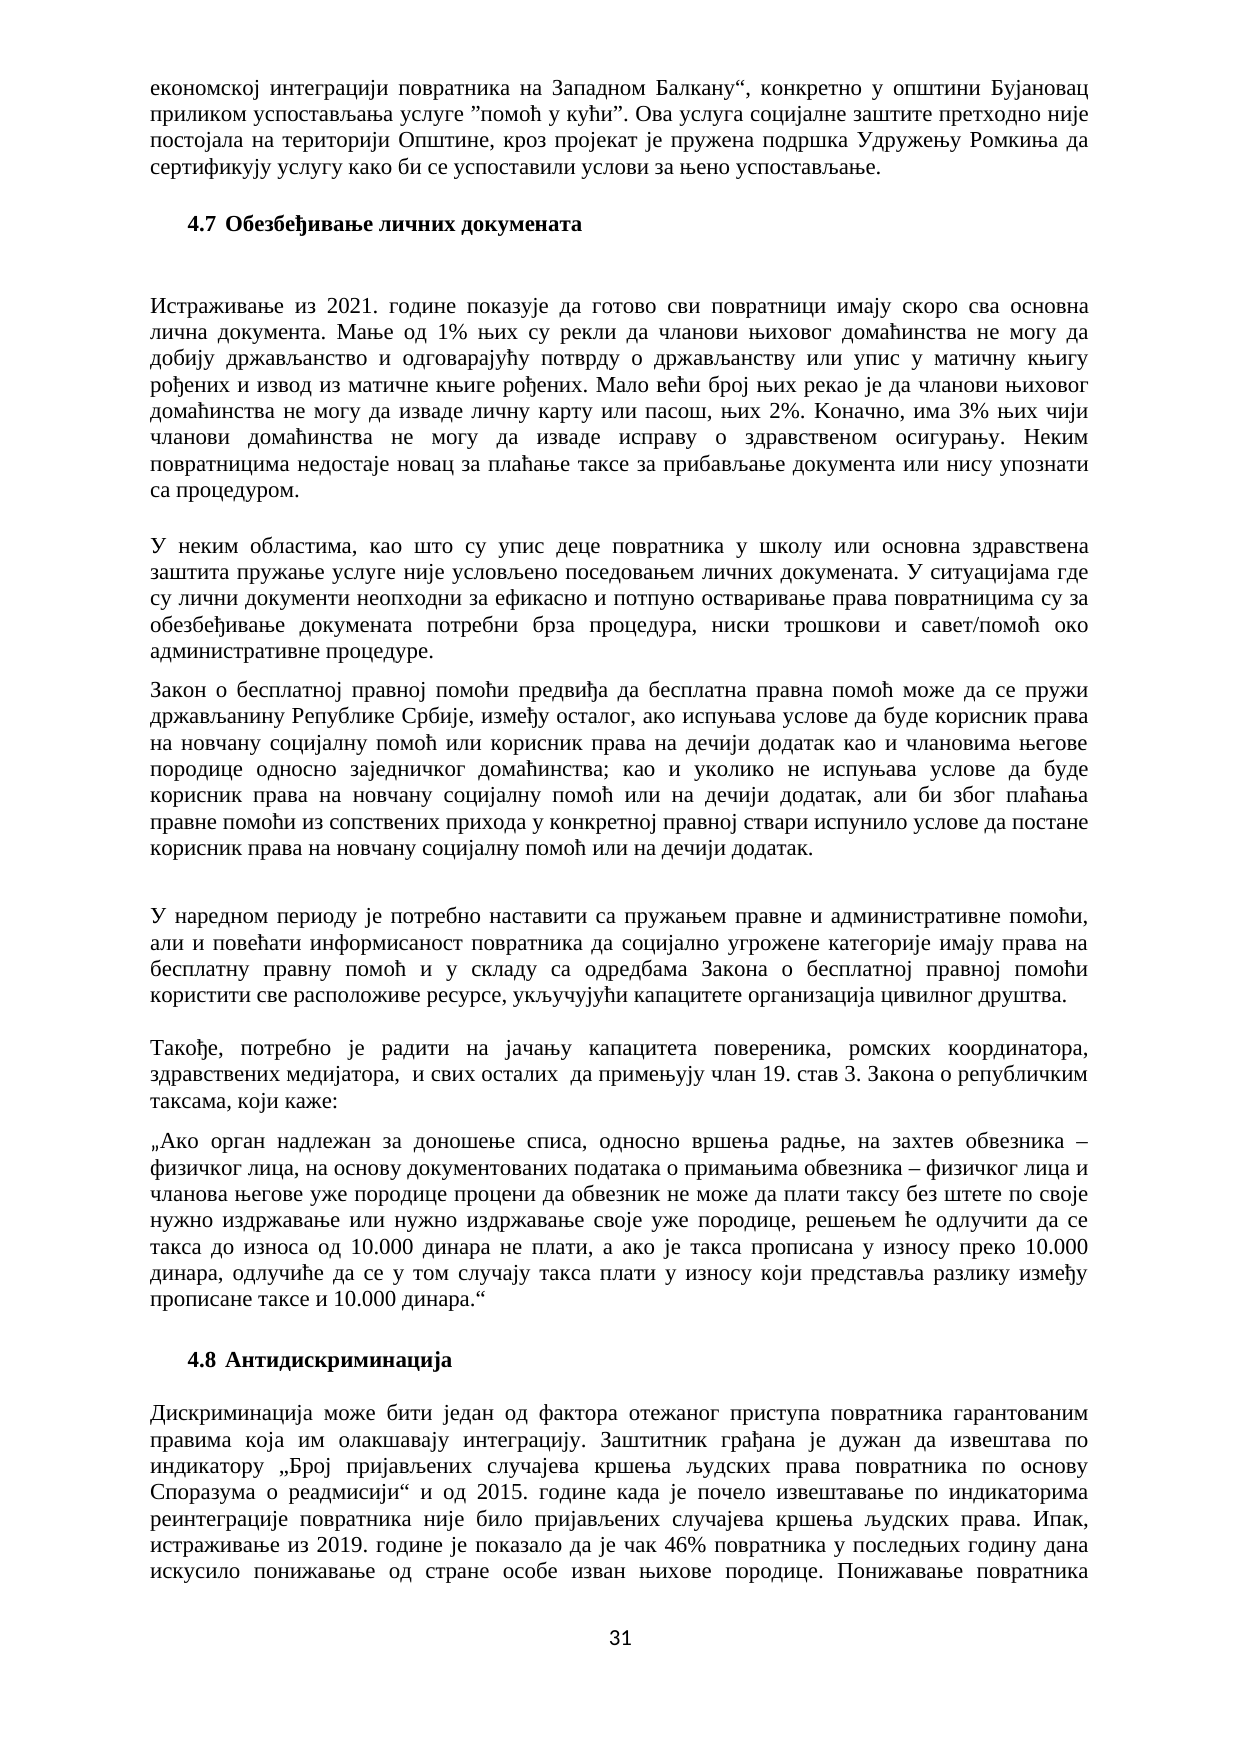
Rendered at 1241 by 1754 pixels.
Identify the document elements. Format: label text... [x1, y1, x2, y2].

subtitle Антидискриминација [187, 1347, 1090, 1373]
subtitle Обезбеђивање личних докумената [187, 210, 1090, 236]
text Такође, потребно је радити на јачању капацитета повереника, ромских координатора, здравствених медијатора, и свих осталих да примењују члан 19. став 3. Закона о републичким таксама, који каже: [150, 1034, 1090, 1113]
text „Ако орган надлежан за доношење списа, односно вршења радње, на захтев обвезника – физичког лица, на основу документованих података о примањима обвезника – физичког лица и чланова његове уже породице процени да обвезник не може да плати таксу без штете по своје нужно издржавање или нужно издржавање своје уже породице, решењем ће одлучити да се такса до износа од 10.000 динара не плати, а ако је такса прописана у износу преко 10.000 динара, одлучиће да се у том случају такса плати у износу који представља разлику између прописане таксе и 10.000 динара.“ [150, 1126, 1090, 1312]
text Истраживање из 2021. године показује да готово сви повратници имају скоро сва основна лична документа. Мање од 1% њих су рекли да чланови њиховог домаћинства не могу да добију држављанство и одговарајућу потврду о држављанству или упис у матичну књигу рођених и извод из матичне књиге рођених. Мало већи број њих рекао је да чланови њиховог домаћинства не могу да изваде личну карту или пасош, њих 2%. Kоначно, има 3% њих чији чланови домаћинства не могу да изваде исправу о здравственом осигурању. Неким повратницима недостаје новац за плаћање таксе за прибављање документа или нису упознати са процедуром. [150, 292, 1090, 502]
text Закон о бесплатној правној помоћи предвиђа да бесплатна правна помоћ може да се пружи држављанину Републике Србије, између осталог, ако испуњава услове да буде корисник права на новчану социјалну помоћ или корисник права на дечији додатак као и члановима његове породице односно заједничког домаћинства; као и уколико не испуњава услове да буде корисник права на новчану социјалну помоћ или на дечији додатак, али би због плаћања правне помоћи из сопствених прихода у конкретној правној ствари испунило услове да постане корисник права на новчану социјалну помоћ или на дечији додатак. [150, 676, 1090, 860]
text У наредном периоду је потребно наставити са пружањем правне и административне помоћи, али и повећати информисаност повратника да социјално угрожене категорије имају права на бесплатну правну помоћ и у складу са одредбама Закона о бесплатној правној помоћи користити све расположиве ресурсе, укључујући капацитете организација цивилног друштва. [150, 902, 1090, 1008]
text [150, 1399, 1090, 1584]
text У неким областима, као што су упис деце повратника у школу или основна здравствена заштита пружање услуге није условљено поседовањем личних докумената. У ситуацијама где су лични документи неопходни за ефикасно и потпуно остваривање права повратницима су за обезбеђивање докумената потребни брза процедура, ниски трошкови и савет/помоћ око административне процедуре. [150, 532, 1090, 663]
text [150, 74, 1090, 179]
